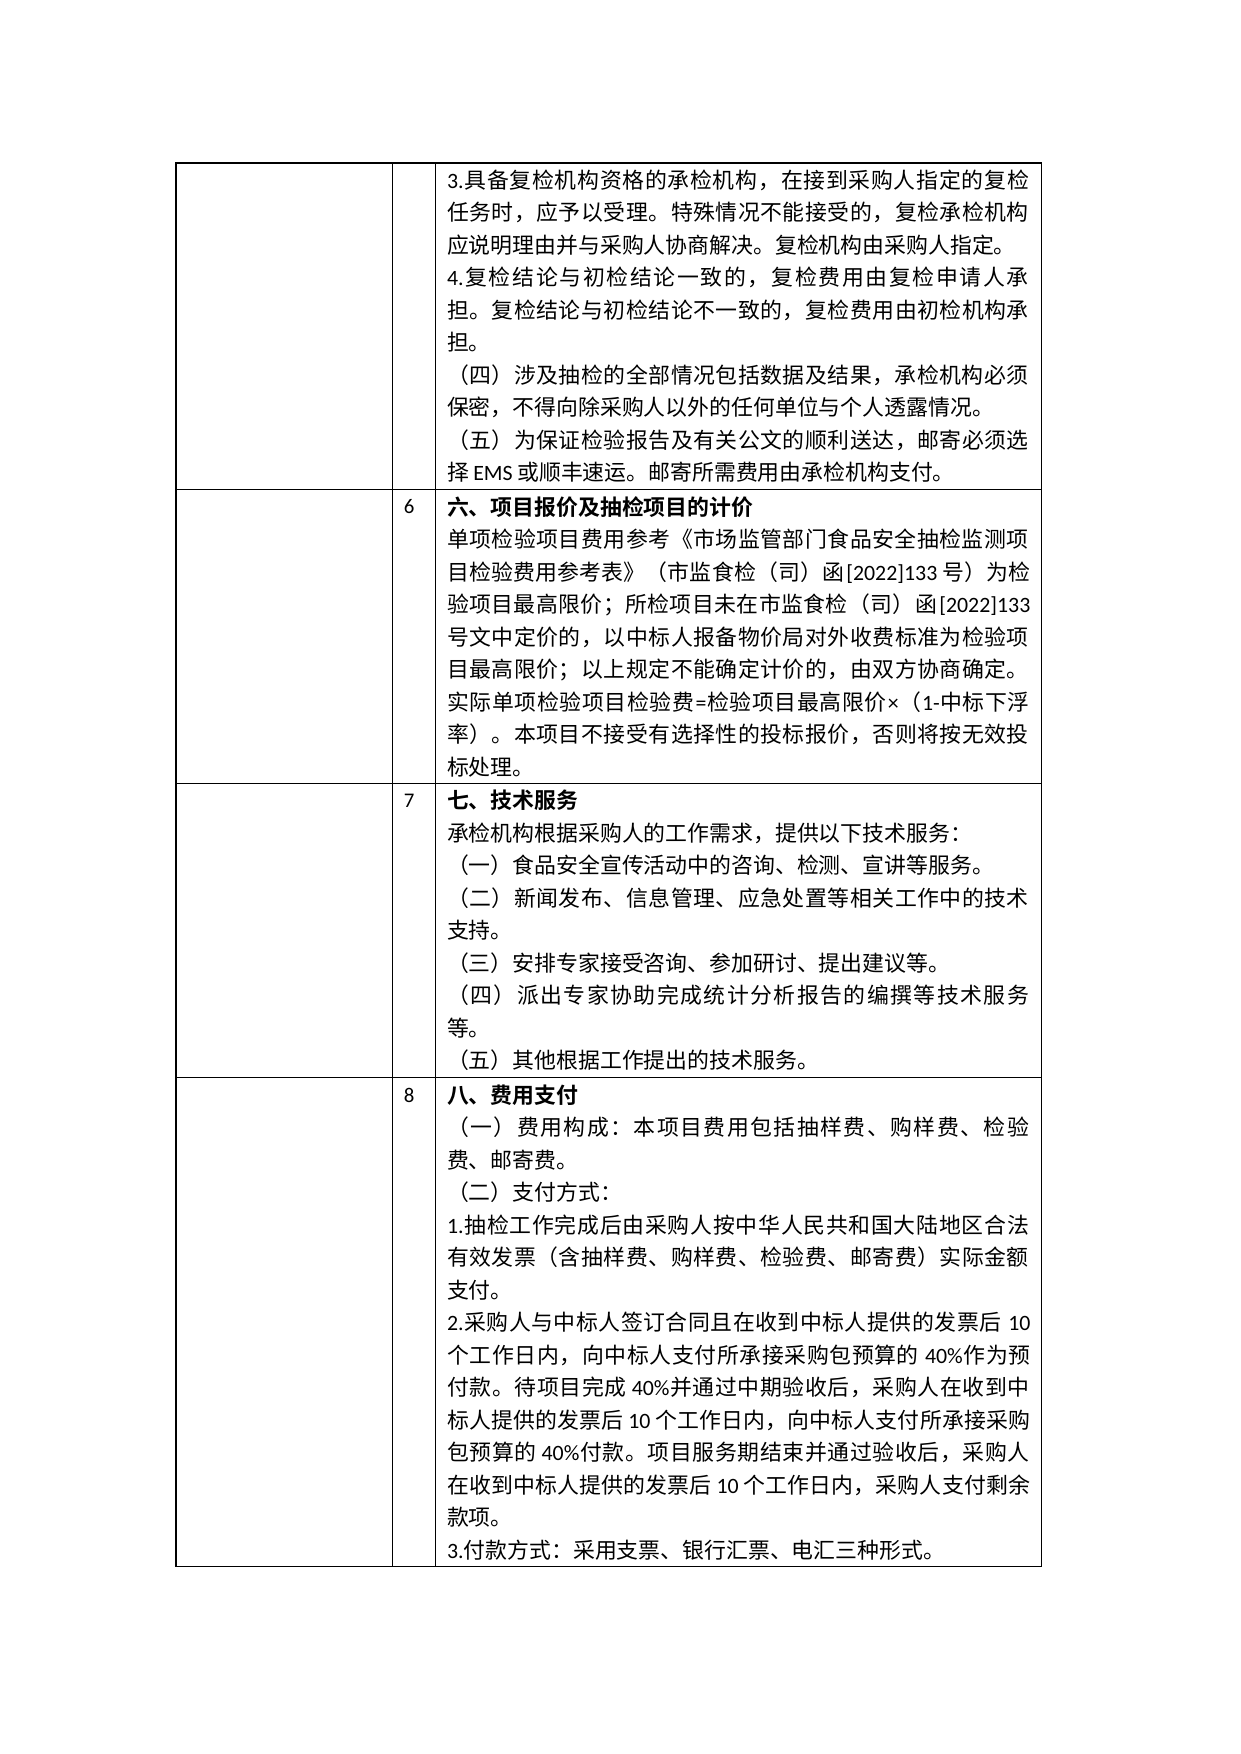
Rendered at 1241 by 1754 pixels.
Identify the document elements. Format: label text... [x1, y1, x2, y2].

table_cell [177, 1078, 392, 1566]
table_cell 5 [393, 164, 435, 488]
table_cell 八、费用支付 （一）费用构成：本项目费用包括抽样费、购样费、检验费、邮寄费。 （二）支付方式： 1.抽检工作完成后由采购人按中华人民共和国大陆地区合法有效发票（含抽样费、购样费、检验费、邮寄费）实际金额支付。 2.采购人与中标人签订合同且在收到中标人提供的发票后10个工作日内，向中标人支付所承接采购包预算的40%作为预付款。待项目完成40%并通过中期验收后，采购人在收到中标人提供的发票后10个工作日内，向中标人支付所承接采购包预算的40%付款。项目服务期结束并通过验收后，采购人在收到中标人提供的发票后10个工作日内，采购人支付剩余款项。 3.付款方式：采用支票、银行汇票、电汇三种形式。 [436, 1078, 1041, 1566]
table_cell 六、项目报价及抽检项目的计价 单项检验项目费用参考《市场监管部门食品安全抽检监测项目检验费用参考表》（市监食检（司）函[2022]133号）为检验项目最高限价；所检项目未在市监食检（司）函[2022]133号文中定价的，以中标人报备物价局对外收费标准为检验项目最高限价；以上规定不能确定计价的，由双方协商确定。实际单项检验项目检验费=检验项目最高限价×（1-中标下浮率）。本项目不接受有选择性的投标报价，否则将按无效投标处理。 [436, 490, 1041, 783]
table_cell 7 [393, 784, 435, 1077]
table_cell [177, 784, 392, 1077]
table_cell 6 [393, 490, 435, 783]
table_cell [177, 164, 392, 488]
table_cell [177, 490, 392, 783]
table_cell 8 [393, 1078, 435, 1566]
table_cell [436, 164, 1041, 488]
table_cell 七、技术服务 承检机构根据采购人的工作需求，提供以下技术服务： （一）食品安全宣传活动中的咨询、检测、宣讲等服务。 （二）新闻发布、信息管理、应急处置等相关工作中的技术支持。 （三）安排专家接受咨询、参加研讨、提出建议等。 （四）派出专家协助完成统计分析报告的编撰等技术服务等。 （五）其他根据工作提出的技术服务。 [436, 784, 1041, 1077]
